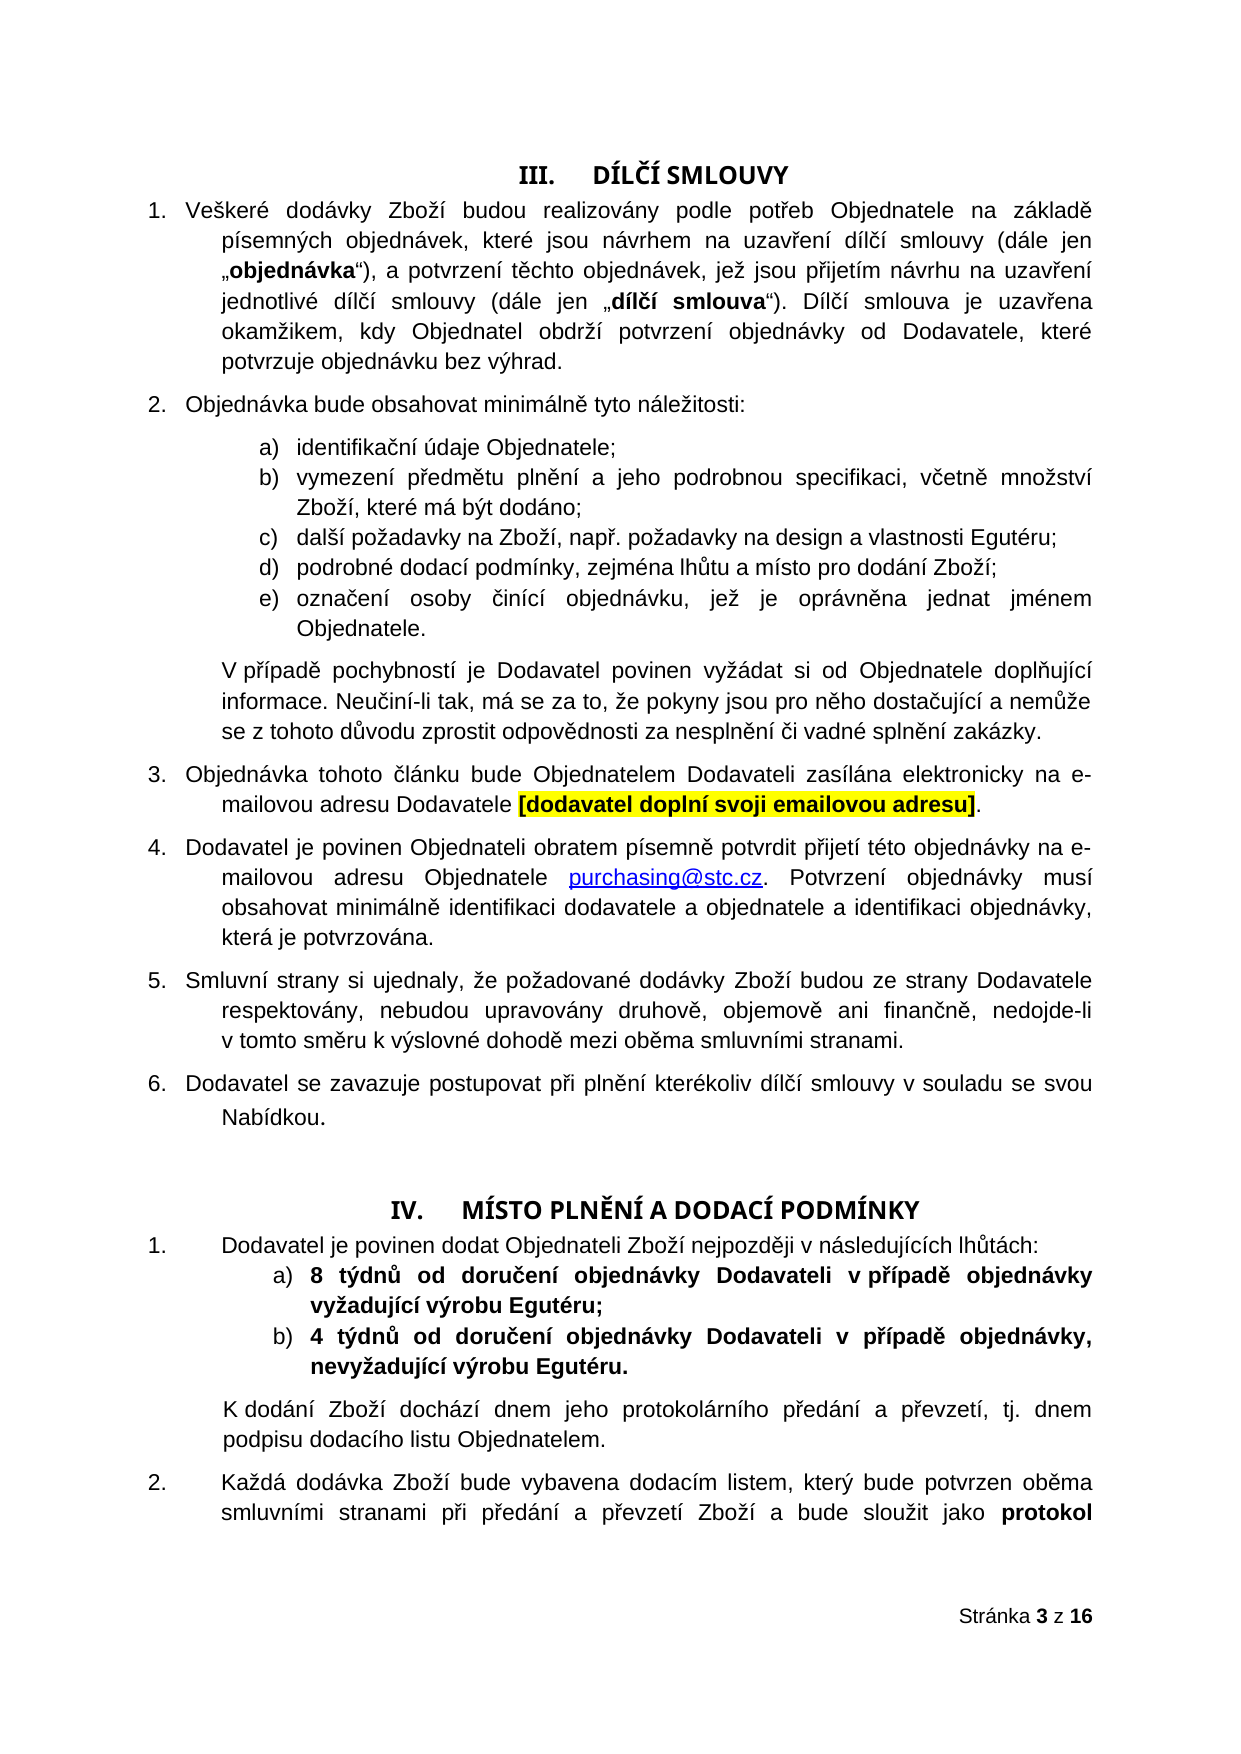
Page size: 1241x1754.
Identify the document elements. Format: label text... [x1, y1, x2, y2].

list označení osoby činící objednávku, jež je oprávněna jednat jménem Objednatele. [259, 584, 1093, 641]
list Veškeré dodávky Zboží budou realizovány podle potřeb Objednatele na základě písemných objednávek, které jsou návrhem na uzavření dílčí smlouvy (dále jen „objednávka“), a potvrzení těchto objednávek, jež jsou přijetím návrhu na uzavření jednotlivé dílčí smlouvy (dále jen „dílčí smlouva“). Dílčí smlouva je uzavřena okamžikem, kdy Objednatel obdrží potvrzení objednávky od Dodavatele, které potvrzuje objednávku bez výhrad. [148, 197, 1093, 374]
list Smluvní strany si ujednaly, že požadované dodávky Zboží budou ze strany Dodavatele respektovány, nebudou upravovány druhově, objemově ani finančně, nedojde-li v tomto směru k výslovné dohodě mezi oběma smluvními stranami. [148, 967, 1093, 1053]
list další požadavky na Zboží, např. požadavky na design a vlastnosti Egutéru; [259, 524, 1093, 550]
list Dodavatel je povinen Objednateli obratem písemně potvrdit přijetí této objednávky na e-mailovou adresu Objednatele purchasing@stc.cz. Potvrzení objednávky musí obsahovat minimálně identifikaci dodavatele a objednatele a identifikaci objednávky, která je potvrzována. [148, 833, 1093, 950]
list Dodavatel se zavazuje postupovat při plnění kterékoliv dílčí smlouvy v souladu se svou Nabídkou. [148, 1070, 1093, 1131]
list Objednávka tohoto článku bude Objednatelem Dodavateli zasílána elektronicky na e-mailovou adresu Dodavatele [dodavatel doplní svoji emailovou adresu]. [148, 761, 1093, 817]
text V případě pochybností je Dodavatel povinen vyžádat si od Objednatele doplňující informace. Neučiní-li tak, má se za to, že pokyny jsou pro něho dostačující a nemůže se z tohoto důvodu zprostit odpovědnosti za nesplnění či vadné splnění zakázky. [221, 657, 1093, 744]
list Objednávka bude obsahovat minimálně tyto náležitosti: [148, 391, 1093, 417]
list 4 týdnů od doručení objednávky Dodavateli v případě objednávky, nevyžadující výrobu Egutéru. [273, 1323, 1093, 1379]
list Dodavatel je povinen dodat Objednateli Zboží nejpozději v následujících lhůtách: [148, 1232, 1093, 1258]
list identifikační údaje Objednatele; [259, 433, 1093, 460]
list 8 týdnů od doručení objednávky Dodavateli v případě objednávky vyžadující výrobu Egutéru; [273, 1262, 1093, 1319]
list MÍSTO PLNĚNÍ A DODACÍ PODMÍNKY [251, 1193, 1093, 1227]
list podrobné dodací podmínky, zejména lhůtu a místo pro dodání Zboží; [259, 554, 1093, 581]
list vymezení předmětu plnění a jeho podrobnou specifikaci, včetně množství Zboží, které má být dodáno; [259, 464, 1093, 520]
list DÍLČÍ SMLOUVY [251, 158, 1093, 192]
text K dodání Zboží dochází dnem jeho protokolárního předání a převzetí, tj. dnem podpisu dodacího listu Objednatelem. [223, 1396, 1093, 1452]
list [148, 1468, 1093, 1525]
